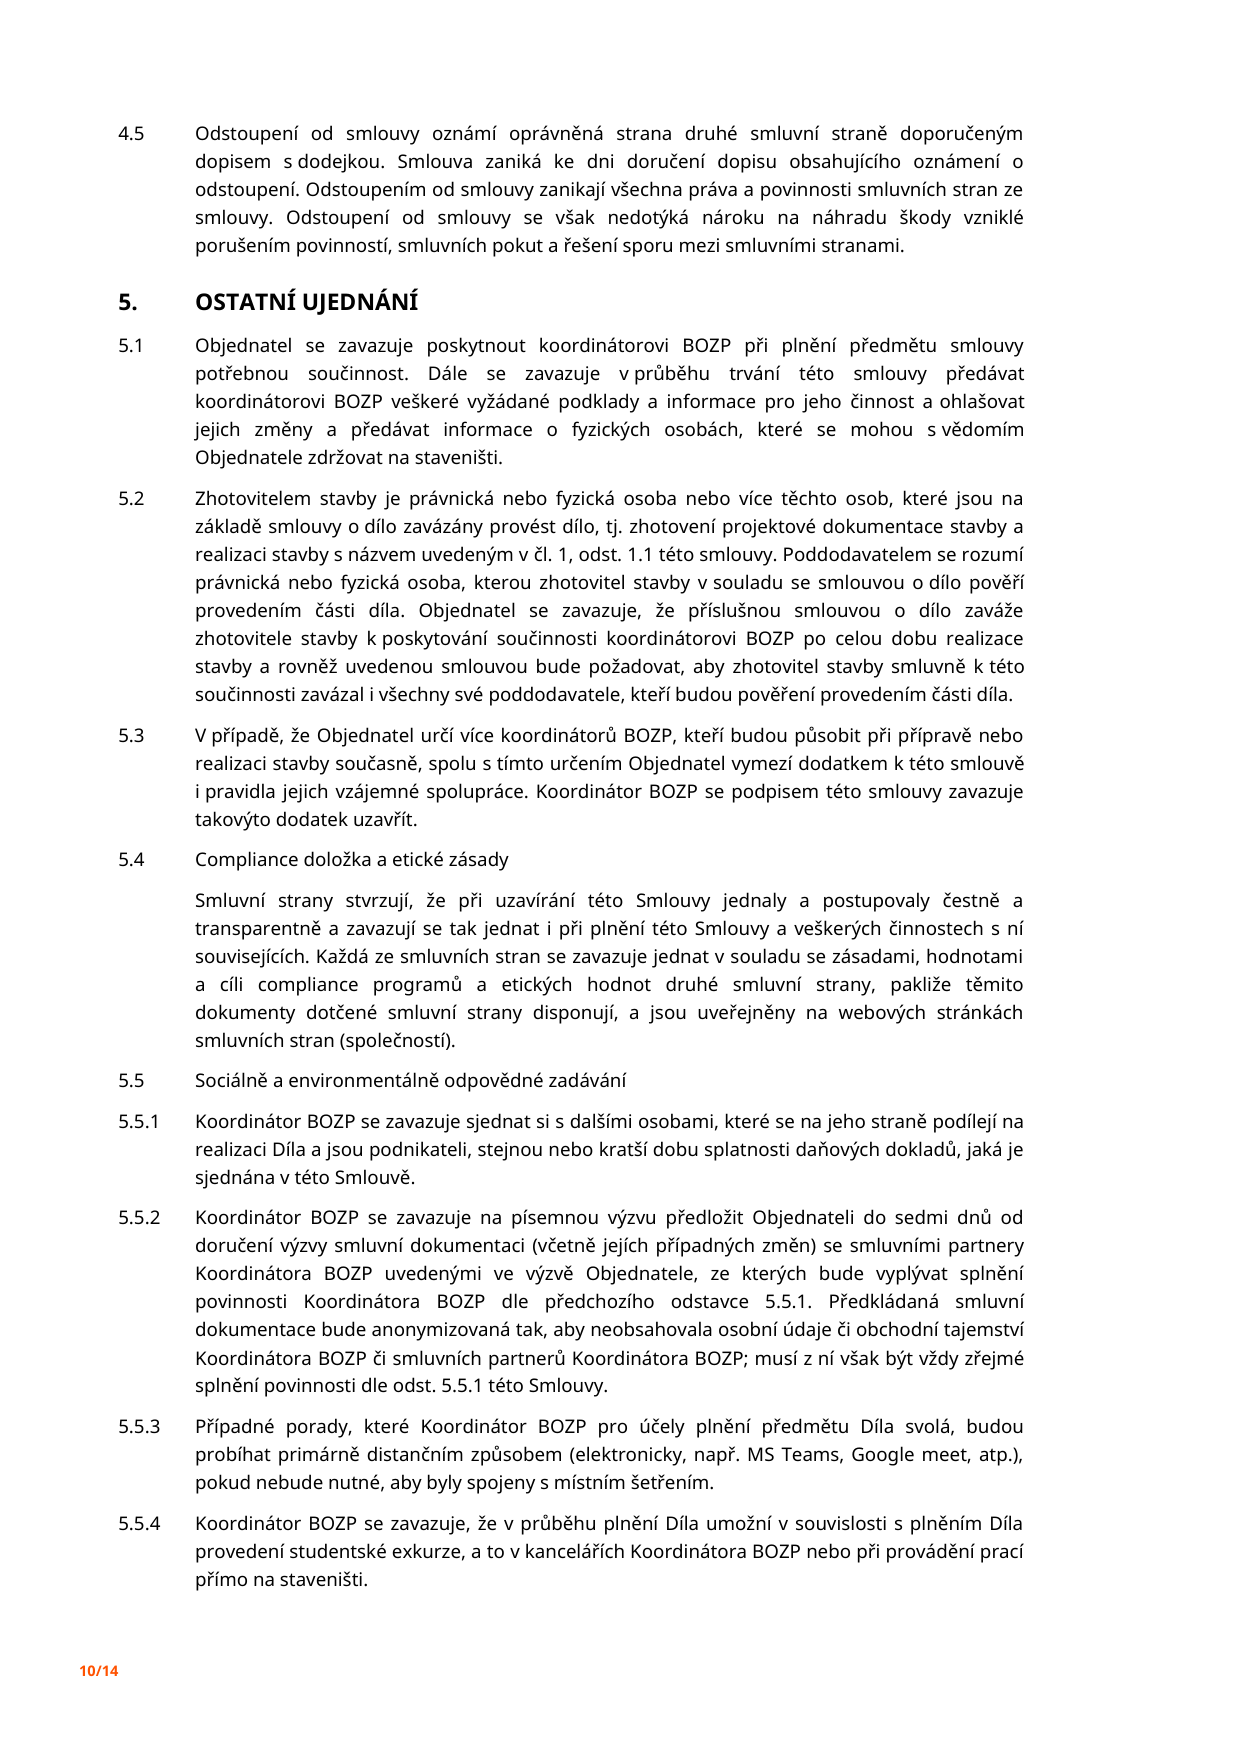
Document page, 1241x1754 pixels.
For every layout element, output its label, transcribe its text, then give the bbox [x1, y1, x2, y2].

text Zhotovitelem stavby je právnická nebo fyzická osoba nebo více těchto osob, které jsou na základě smlouvy o dílo zavázány provést dílo, tj. zhotovení projektové dokumentace stavby a realizaci stavby s názvem uvedeným v čl. 1, odst. 1.1 této smlouvy. Poddodavatelem se rozumí právnická nebo fyzická osoba, kterou zhotovitel stavby v souladu se smlouvou o dílo pověří provedením části díla. Objednatel se zavazuje, že příslušnou smlouvou o dílo zaváže zhotovitele stavby k poskytování součinnosti koordinátorovi BOZP po celou dobu realizace stavby a rovněž uvedenou smlouvou bude požadovat, aby zhotovitel stavby smluvně k této součinnosti zavázal i všechny své poddodavatele, kteří budou pověření provedením části díla. [118, 485, 1024, 707]
text V případě, že Objednatel určí více koordinátorů BOZP, kteří budou působit při přípravě nebo realizaci stavby současně, spolu s tímto určením Objednatel vymezí dodatkem k této smlouvě i pravidla jejich vzájemné spolupráce. Koordinátor BOZP se podpisem této smlouvy zavazuje takovýto dodatek uzavřít. [118, 722, 1024, 831]
list Smluvní strany stvrzují, že při uzavírání této Smlouvy jednaly a postupovaly čestně a transparentně a zavazují se tak jednat i při plnění této Smlouvy a veškerých činnostech s ní souvisejících. Každá ze smluvních stran se zavazuje jednat v souladu se zásadami, hodnotami a cíli compliance programů a etických hodnot druhé smluvní strany, pakliže těmito dokumenty dotčené smluvní strany disponují, a jsou uveřejněny na webových stránkách smluvních stran (společností). [195, 887, 1024, 1053]
text Koordinátor BOZP se zavazuje, že v průběhu plnění Díla umožní v souvislosti s plněním Díla provedení studentské exkurze, a to v kancelářích Koordinátora BOZP nebo při provádění prací přímo na staveništi. [118, 1510, 1024, 1591]
text Odstoupení od smlouvy oznámí oprávněná strana druhé smluvní straně doporučeným dopisem s dodejkou. Smlouva zaniká ke dni doručení dopisu obsahujícího oznámení o odstoupení. Odstoupením od smlouvy zanikají všechna práva a povinnosti smluvních stran ze smlouvy. Odstoupení od smlouvy se však nedotýká nároku na náhradu škody vzniklé porušením povinností, smluvních pokut a řešení sporu mezi smluvními stranami. [118, 121, 1024, 258]
text Objednatel se zavazuje poskytnout koordinátorovi BOZP při plnění předmětu smlouvy potřebnou součinnost. Dále se zavazuje v průběhu trvání této smlouvy předávat koordinátorovi BOZP veškeré vyžádané podklady a informace pro jeho činnost a ohlašovat jejich změny a předávat informace o fyzických osobách, které se mohou s vědomím Objednatele zdržovat na staveništi. [118, 333, 1024, 470]
text Compliance doložka a etické zásady [118, 846, 1024, 872]
text Případné porady, které Koordinátor BOZP pro účely plnění předmětu Díla svolá, budou probíhat primárně distančním způsobem (elektronicky, např. MS Teams, Google meet, atp.), pokud nebude nutné, aby byly spojeny s místním šetřením. [118, 1413, 1024, 1495]
text Koordinátor BOZP se zavazuje sjednat si s dalšími osobami, které se na jeho straně podílejí na realizaci Díla a jsou podnikateli, stejnou nebo kratší dobu splatnosti daňových dokladů, jaká je sjednána v této Smlouvě. [118, 1108, 1024, 1190]
text Sociálně a environmentálně odpovědné zadávání [118, 1068, 1024, 1093]
text OSTATNÍ UJEDNÁNÍ [118, 286, 1024, 317]
text Koordinátor BOZP se zavazuje na písemnou výzvu předložit Objednateli do sedmi dnů od doručení výzvy smluvní dokumentaci (včetně jejích případných změn) se smluvními partnery Koordinátora BOZP uvedenými ve výzvě Objednatele, ze kterých bude vyplývat splnění povinnosti Koordinátora BOZP dle předchozího odstavce 5.5.1. Předkládaná smluvní dokumentace bude anonymizovaná tak, aby neobsahovala osobní údaje či obchodní tajemství Koordinátora BOZP či smluvních partnerů Koordinátora BOZP; musí z ní však být vždy zřejmé splnění povinnosti dle odst. 5.5.1 této Smlouvy. [118, 1205, 1024, 1398]
